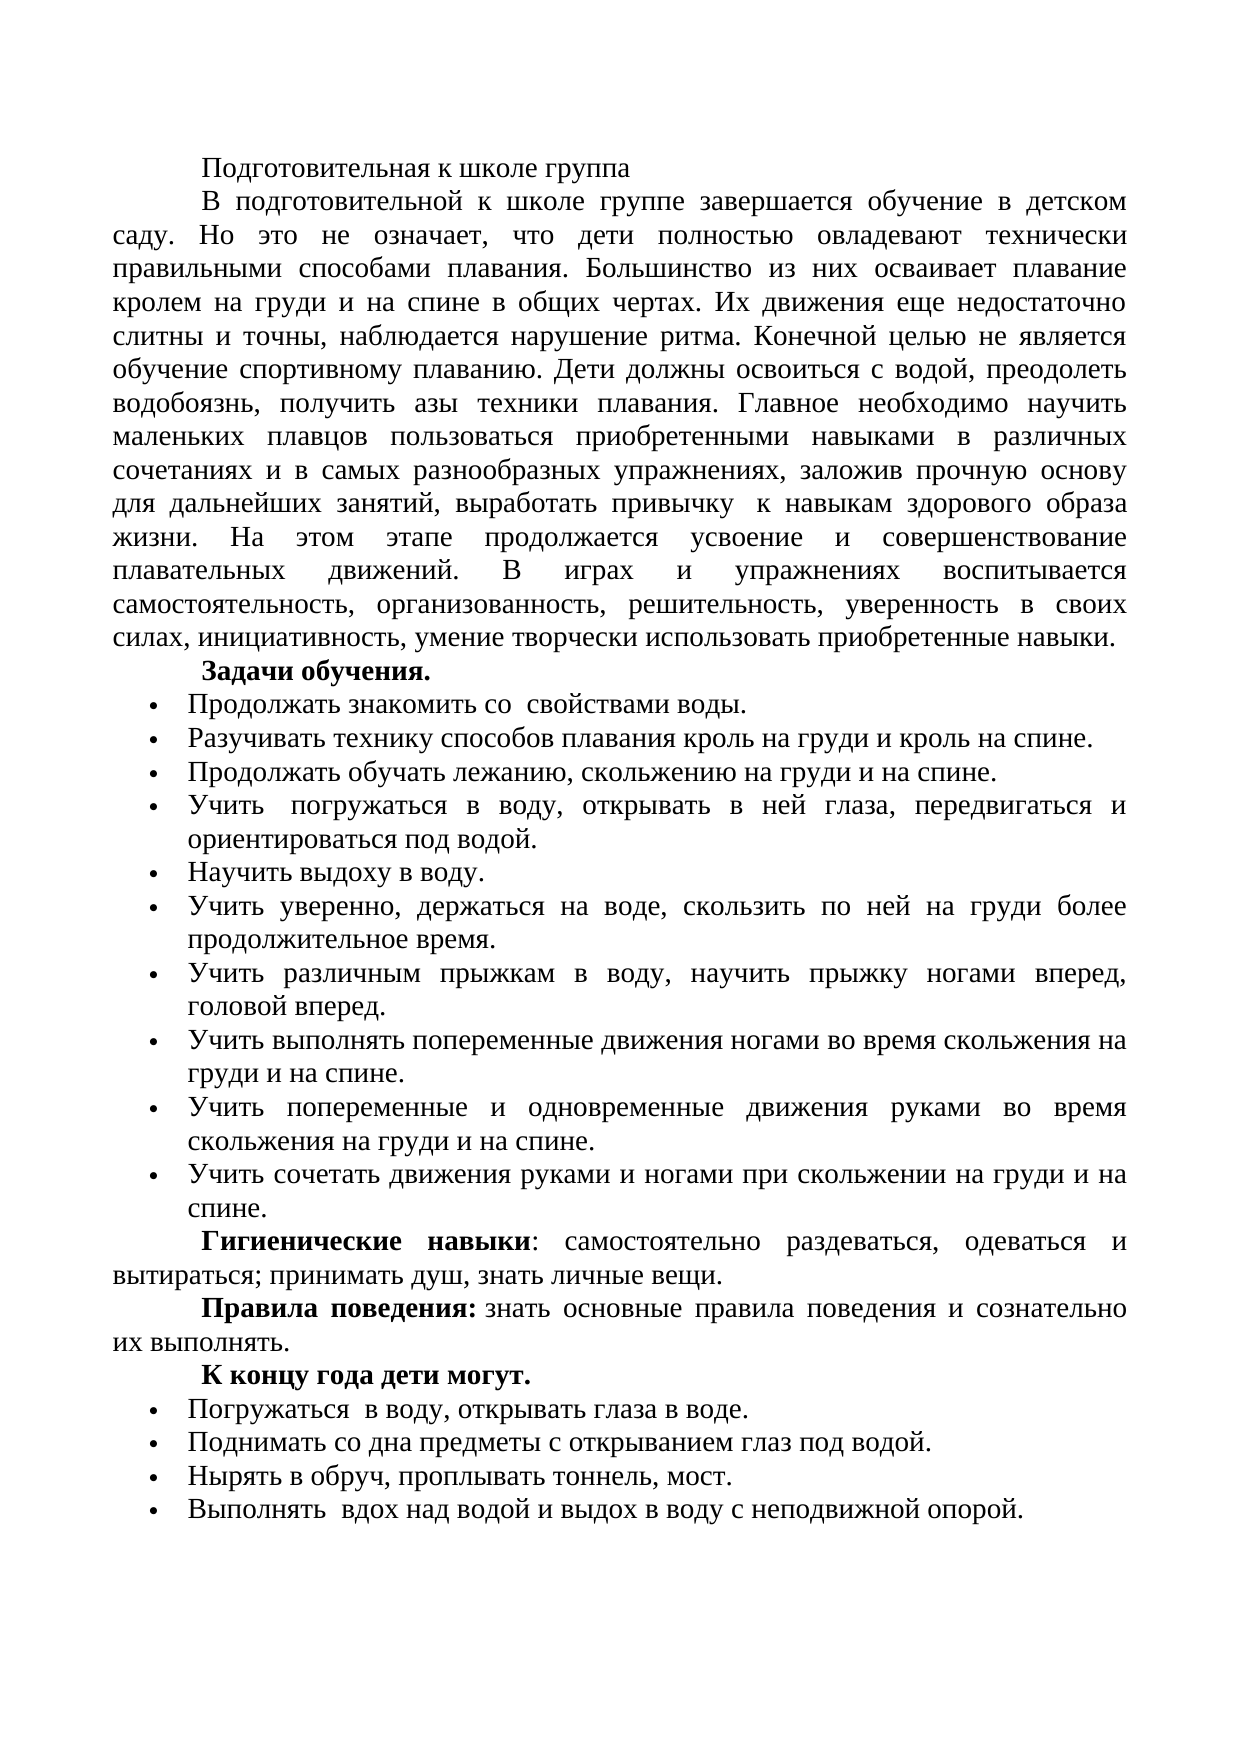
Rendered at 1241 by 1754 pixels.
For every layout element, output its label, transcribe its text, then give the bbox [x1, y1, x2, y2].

list Разучивать технику способов плавания кроль на груди и кроль на спине. [150, 720, 1128, 754]
list Поднимать со дна предметы с открыванием глаз под водой. [150, 1424, 1128, 1458]
text В подготовительной к школе группе завершается обучение в детском саду. Но это не означает, что дети полностью овладевают технически правильными способами плавания. Большинство из них осваивает плавание кролем на груди и на спине в общих чертах. Их движения еще недостаточно слитны и точны, наблюдается нарушение ритма. Конечной целью не является обучение спортивному плаванию. Дети должны освоиться с водой, преодолеть водобоязнь, получить азы техники плавания. Главное необходимо научить маленьких плавцов пользоваться приобретенными навыками в различных сочетаниях и в самых разнообразных упражнениях, заложив прочную основу для дальнейших занятий, выработать привычку к навыкам здорового образа жизни. На этом этапе продолжается усвоение и совершенствование плавательных движений. В играх и упражнениях воспитывается самостоятельность, организованность, решительность, уверенность в своих силах, инициативность, умение творчески использовать приобретенные навыки. [112, 183, 1128, 653]
list Учить выполнять попеременные движения ногами во время скольжения на груди и на спине. [150, 1022, 1128, 1089]
text Задачи обучения. [112, 653, 1128, 687]
list Учить уверенно, держаться на воде, скользить по ней на груди более продолжительное время. [150, 888, 1128, 955]
list Погружаться в воду, открывать глаза в воде. [150, 1391, 1128, 1424]
list Продолжать обучать лежанию, скольжению на груди и на спине. [150, 754, 1128, 787]
list Нырять в обруч, проплывать тоннель, мост. [150, 1458, 1128, 1492]
text К концу года дети могут. [112, 1357, 1128, 1391]
list Учить сочетать движения руками и ногами при скольжении на груди и на спине. [150, 1156, 1128, 1223]
list Выполнять вдох над водой и выдох в воду с неподвижной опорой. [150, 1492, 1128, 1525]
list Продолжать знакомить со свойствами воды. [150, 687, 1128, 720]
text Подготовительная к школе группа [112, 150, 1128, 183]
list Учить погружаться в воду, открывать в ней глаза, передвигаться и ориентироваться под водой. [150, 787, 1128, 854]
text Правила поведения: знать основные правила поведения и сознательно их выполнять. [112, 1290, 1128, 1357]
list Учить попеременные и одновременные движения руками во время скольжения на груди и на спине. [150, 1089, 1128, 1156]
list Учить различным прыжкам в воду, научить прыжку ногами вперед, головой вперед. [150, 955, 1128, 1022]
list Научить выдоху в воду. [150, 854, 1128, 888]
text Гигиенические навыки: самостоятельно раздеваться, одеваться и вытираться; принимать душ, знать личные вещи. [112, 1223, 1128, 1290]
